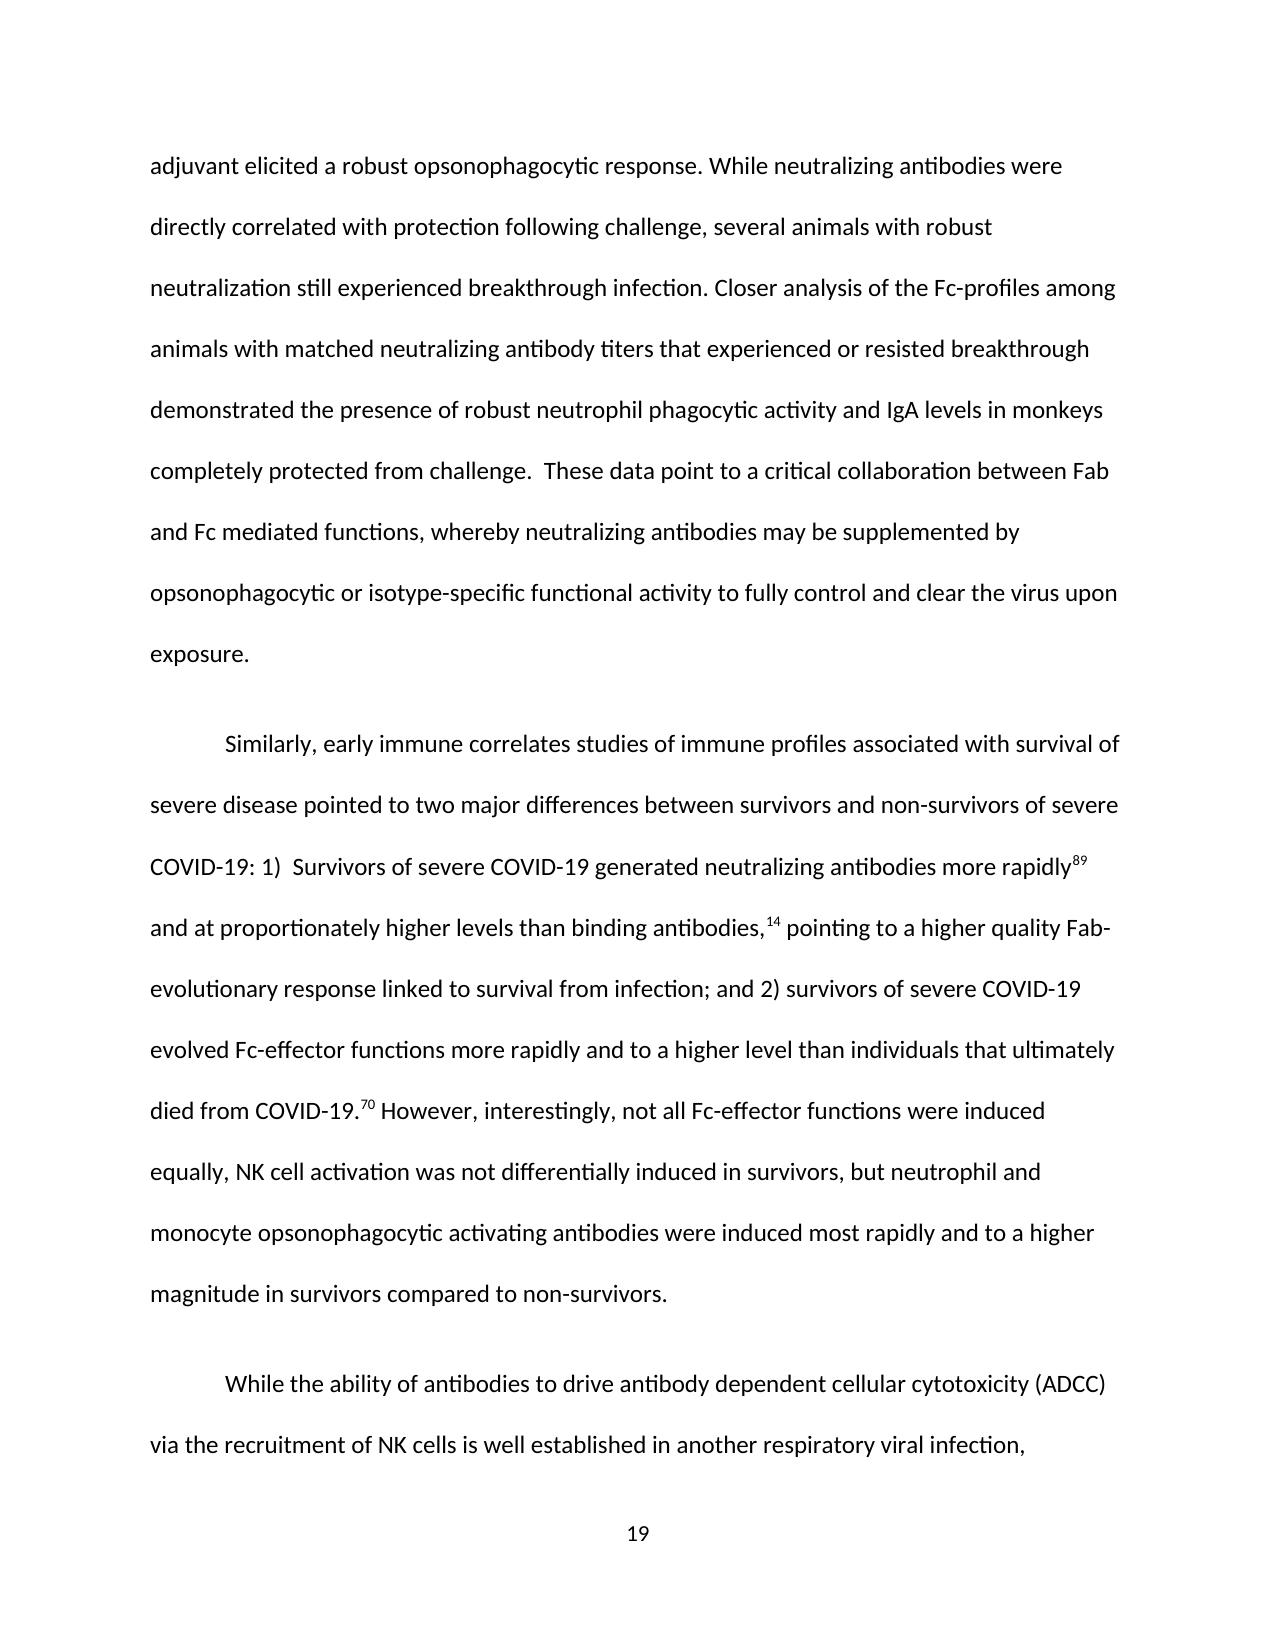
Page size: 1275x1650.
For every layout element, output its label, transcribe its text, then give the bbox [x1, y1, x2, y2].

text Similarly, early immune correlates studies of immune profiles associated with survival of severe disease pointed to two major differences between survivors and non-survivors of severe COVID-19: 1) Survivors of severe COVID-19 generated neutralizing antibodies more rapidly89 and at proportionately higher levels than binding antibodies,14 pointing to a higher quality Fab-evolutionary response linked to survival from infection; and 2) survivors of severe COVID-19 evolved Fc-effector functions more rapidly and to a higher level than individuals that ultimately died from COVID-19.70 However, interestingly, not all Fc-effector functions were induced equally, NK cell activation was not differentially induced in survivors, but neutrophil and monocyte opsonophagocytic activating antibodies were induced most rapidly and to a higher magnitude in survivors compared to non-survivors. [150, 728, 1125, 1308]
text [150, 1368, 1125, 1460]
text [150, 150, 1125, 669]
